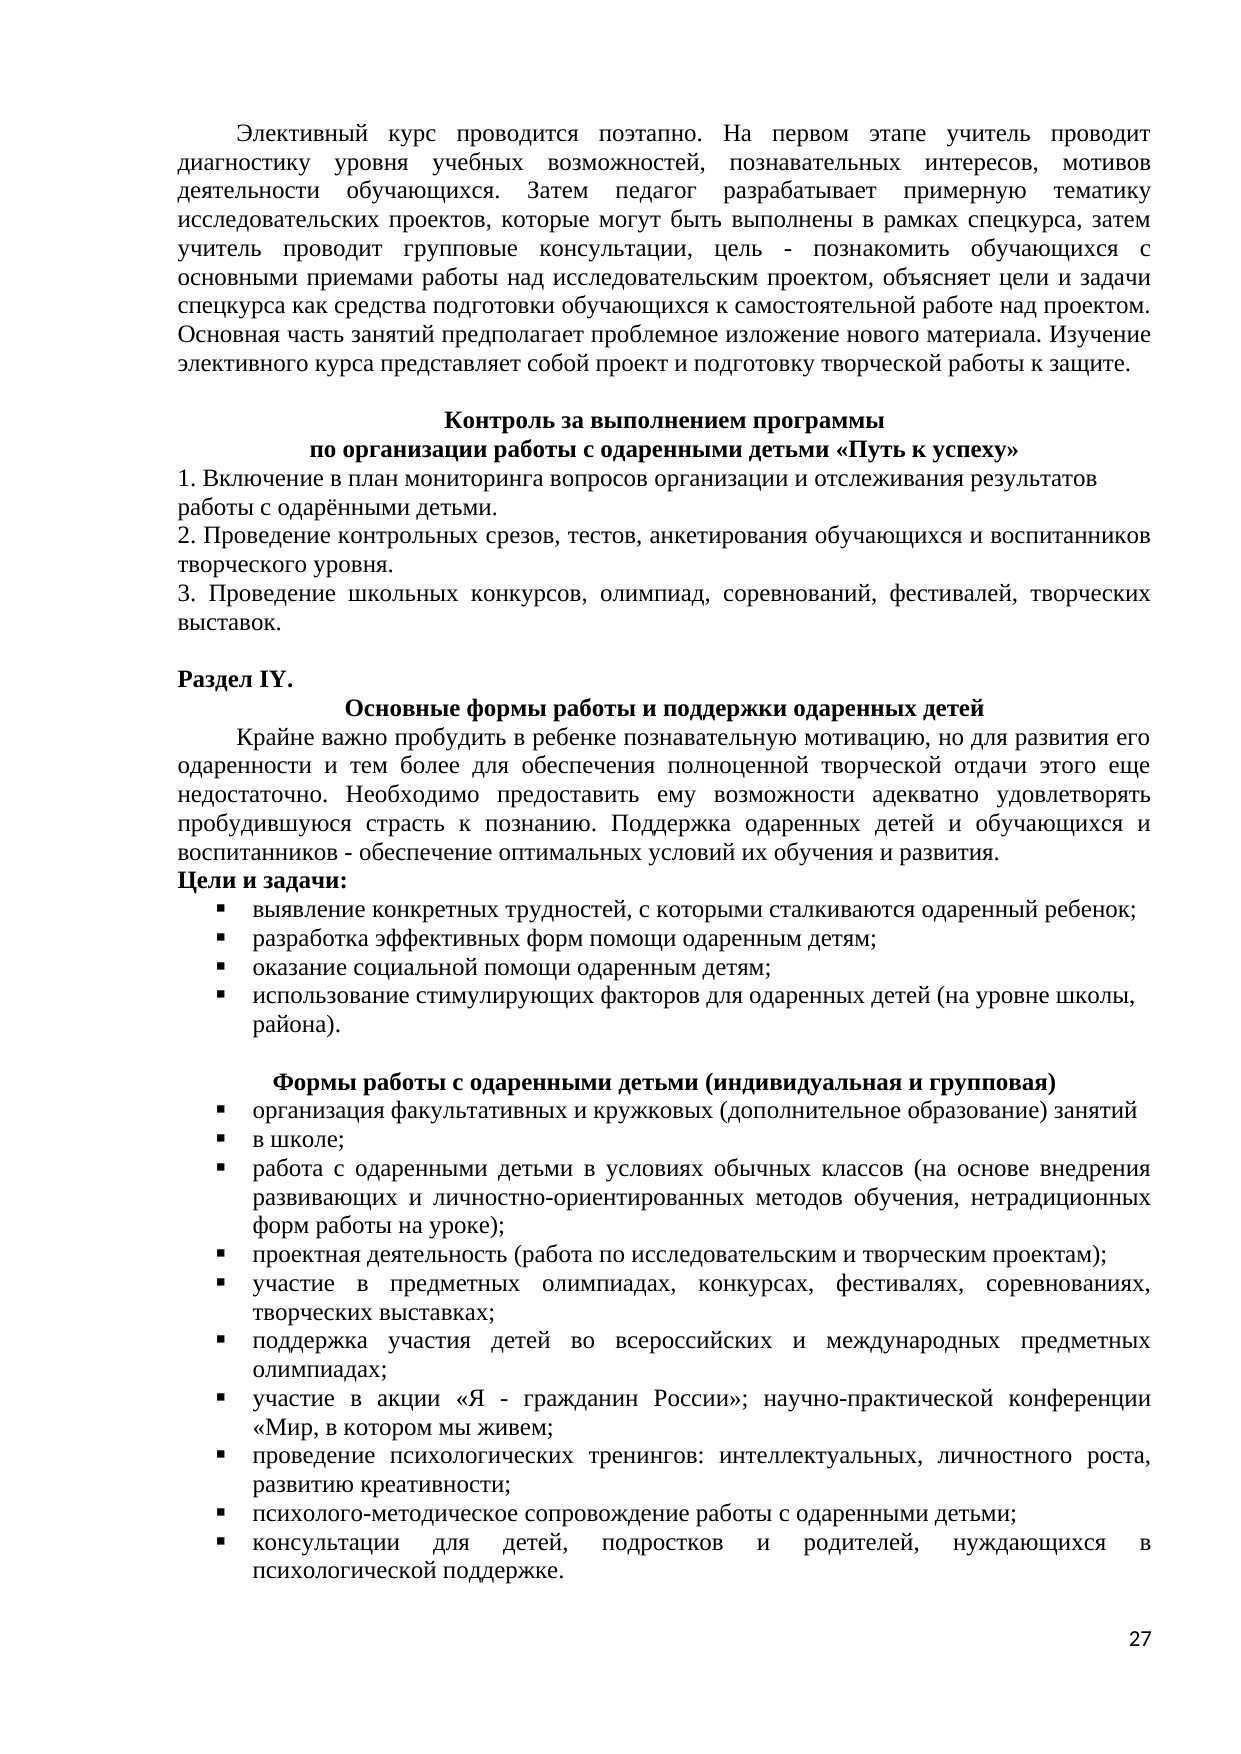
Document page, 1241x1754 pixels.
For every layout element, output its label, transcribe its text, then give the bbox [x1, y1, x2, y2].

text Формы работы с одаренными детьми (индивидуальная и групповая) [177, 1067, 1152, 1096]
text Контроль за выполнением программы [177, 406, 1152, 434]
list оказание социальной помощи одаренным детям; [215, 952, 1152, 981]
text 1. Включение в план мониторинга вопросов организации и отслеживания результатов работы с одарёнными детьми. [177, 463, 1152, 521]
list психолого-методическое сопровождение работы с одаренными детьми; [215, 1498, 1152, 1527]
text 2. Проведение контрольных срезов, тестов, анкетирования обучающихся и воспитанников творческого уровня. [177, 521, 1152, 578]
text 3. Проведение школьных конкурсов, олимпиад, соревнований, фестивалей, творческих выставок. [177, 578, 1152, 636]
list проведение психологических тренингов: интеллектуальных, личностного роста, развитию креативности; [215, 1441, 1152, 1498]
list района). [252, 1009, 1152, 1038]
text Элективный курс проводится поэтапно. На первом этапе учитель проводит диагностику уровня учебных возможностей, познавательных интересов, мотивов деятельности обучающихся. Затем педагог разрабатывает примерную тематику исследовательских проектов, которые могут быть выполнены в рамках спецкурса, затем учитель проводит групповые консультации, цель - познакомить обучающихся с основными приемами работы над исследовательским проектом, объясняет цели и задачи спецкурса как средства подготовки обучающихся к самостоятельной работе над проектом. Основная часть занятий предполагает проблемное изложение нового материала. Изучение элективного курса представляет собой проект и подготовку творческой работы к защите. [177, 118, 1152, 377]
text по организации работы с одаренными детьми «Путь к успеху» [177, 434, 1152, 463]
text Основные формы работы и поддержки одаренных детей [177, 693, 1152, 722]
list работа с одаренными детьми в условиях обычных классов (на основе внедрения развивающих и личностно-ориентированных методов обучения, нетрадиционных форм работы на уроке); [215, 1153, 1152, 1239]
list поддержка участия детей во всероссийских и международных предметных олимпиадах; [215, 1326, 1152, 1383]
list консультации для детей, подростков и родителей, нуждающихся в психологической поддержке. [215, 1527, 1152, 1584]
list проектная деятельность (работа по исследовательским и творческим проектам); [215, 1239, 1152, 1268]
text Крайне важно пробудить в ребенке познавательную мотивацию, но для развития его одаренности и тем более для обеспечения полноценной творческой отдачи этого еще недостаточно. Необходимо предоставить ему возможности адекватно удовлетворять пробудившуюся страсть к познанию. Поддержка одаренных детей и обучающихся и воспитанников - обеспечение оптимальных условий их обучения и развития. [177, 722, 1152, 866]
list использование стимулирующих факторов для одаренных детей (на уровне школы, [215, 981, 1152, 1009]
list в школе; [215, 1124, 1152, 1153]
list организация факультативных и кружковых (дополнительное образование) занятий [215, 1096, 1152, 1124]
list выявление конкретных трудностей, с которыми сталкиваются одаренный ребенок; [215, 894, 1152, 923]
list участие в акции «Я - гражданин России»; научно-практической конференции «Мир, в котором мы живем; [215, 1383, 1152, 1441]
text Цели и задачи: [177, 866, 1152, 894]
text Раздел IY. [177, 664, 1152, 693]
list разработка эффективных форм помощи одаренным детям; [215, 923, 1152, 952]
list участие в предметных олимпиадах, конкурсах, фестивалях, соревнованиях, творческих выставках; [215, 1268, 1152, 1326]
